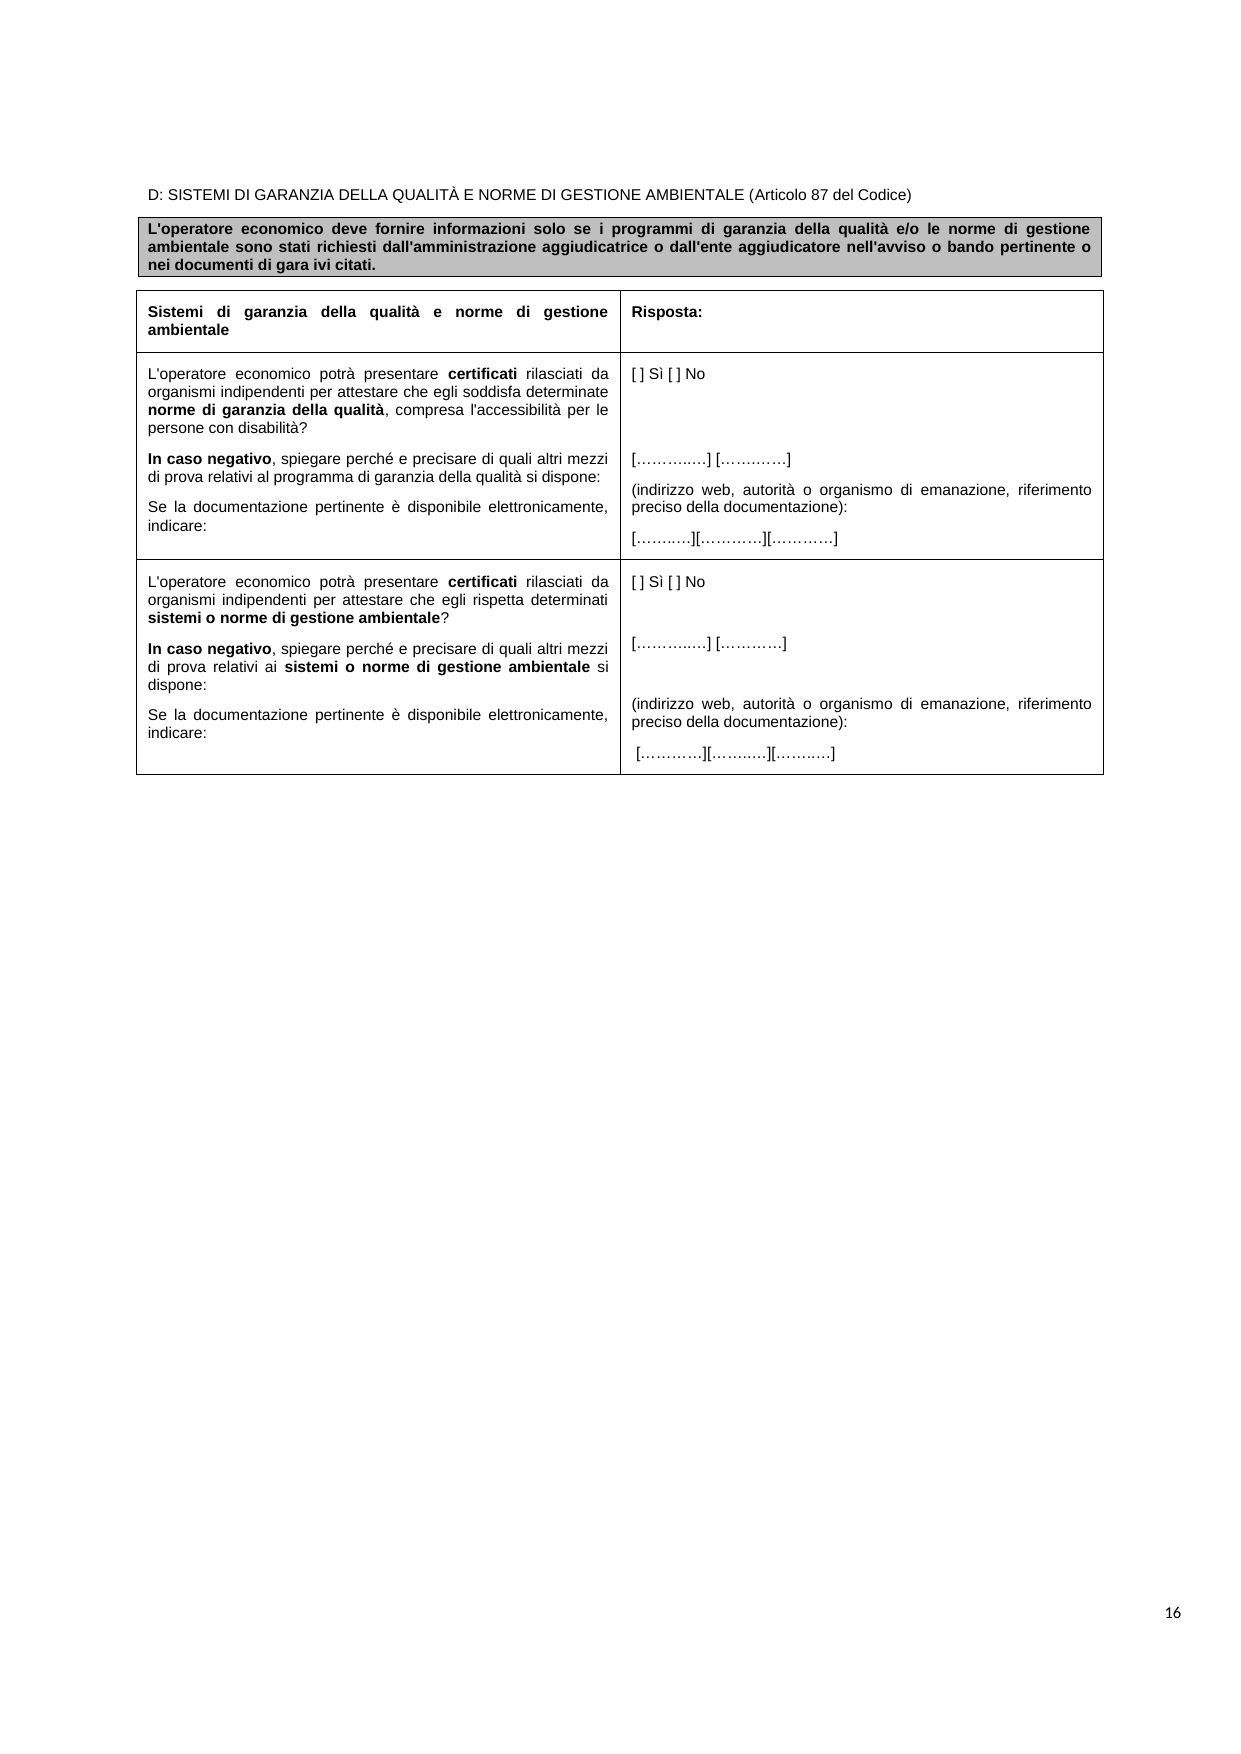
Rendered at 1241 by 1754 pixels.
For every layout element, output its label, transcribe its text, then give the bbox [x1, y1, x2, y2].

text L'operatore economico deve fornire informazioni solo se i programmi di garanzia della qualità e/o le norme di gestione ambientale sono stati richiesti dall'amministrazione aggiudicatrice o dall'ente aggiudicatore nell'avviso o bando pertinente o nei documenti di gara ivi citati. [139, 218, 1101, 276]
table_header Risposta: [621, 291, 1103, 352]
title D: SISTEMI di garanzia della qualità e norme di gestione ambientale (Articolo 87 del Codice) [148, 186, 1093, 204]
table_header Sistemi di garanzia della qualità e norme di gestione ambientale [137, 291, 620, 352]
table_cell [ ] Sì [ ] No [………..…] […….……] (indirizzo web, autorità o organismo di emanazione, riferimento preciso della documentazione): [……..…][…………][…………] [621, 353, 1103, 559]
table_cell L'operatore economico potrà presentare certificati rilasciati da organismi indipendenti per attestare che egli rispetta determinati sistemi o norme di gestione ambientale? In caso negativo, spiegare perché e precisare di quali altri mezzi di prova relativi ai sistemi o norme di gestione ambientale si dispone: Se la documentazione pertinente è disponibile elettronicamente, indicare: [137, 560, 620, 774]
table_cell [ ] Sì [ ] No [………..…] […………] (indirizzo web, autorità o organismo di emanazione, riferimento preciso della documentazione): […………][……..…][……..…] [621, 560, 1103, 774]
table_cell L'operatore economico potrà presentare certificati rilasciati da organismi indipendenti per attestare che egli soddisfa determinate norme di garanzia della qualità, compresa l'accessibilità per le persone con disabilità? In caso negativo, spiegare perché e precisare di quali altri mezzi di prova relativi al programma di garanzia della qualità si dispone: Se la documentazione pertinente è disponibile elettronicamente, indicare: [137, 353, 620, 559]
